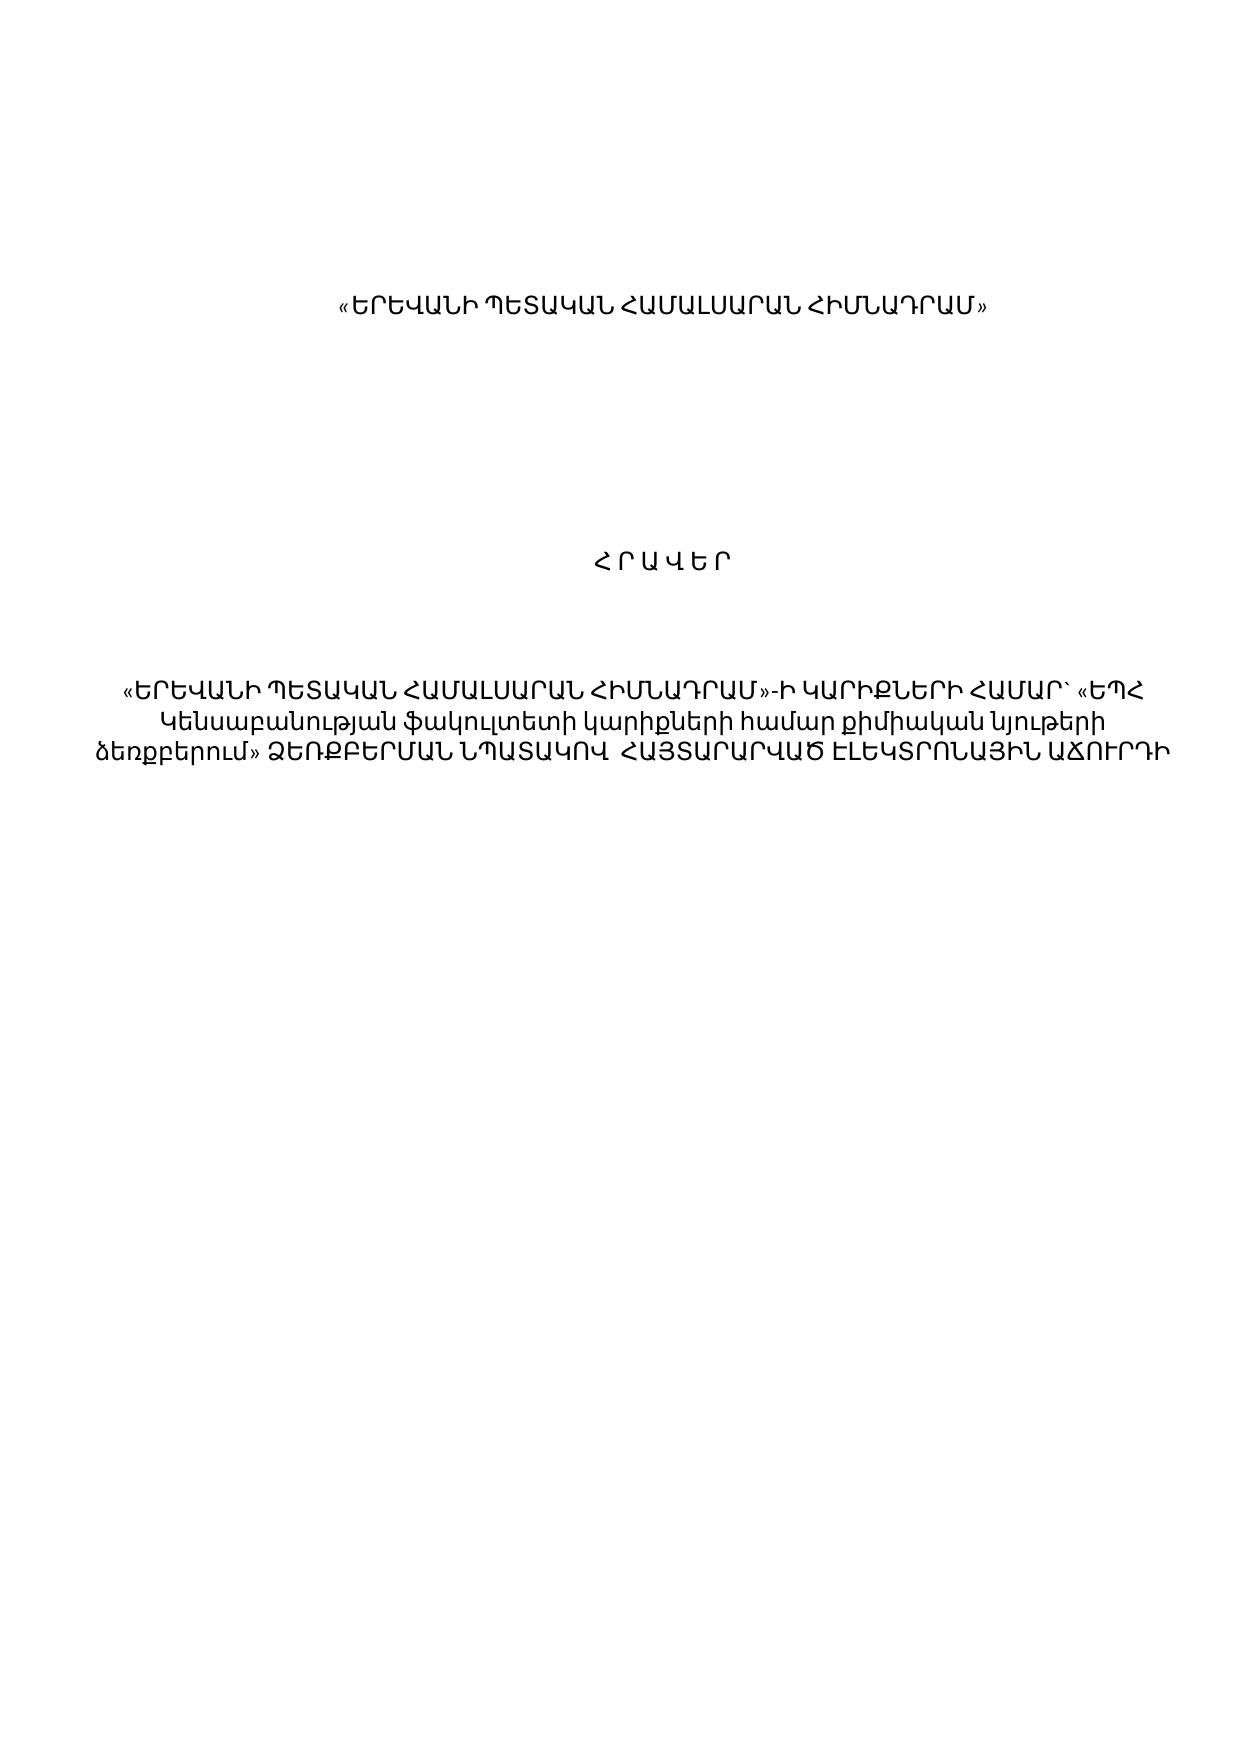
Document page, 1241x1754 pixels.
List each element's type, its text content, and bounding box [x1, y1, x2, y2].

text Հ Ր Ա Վ Ե Ր [94, 546, 1172, 577]
text « ԵՐԵՎԱՆԻ ՊԵՏԱԿԱՆ ՀԱՄԱԼՍԱՐԱՆ ՀԻՄՆԱԴՐԱՄ» [94, 290, 1172, 321]
text «ԵՐԵՎԱՆԻ ՊԵՏԱԿԱՆ ՀԱՄԱԼՍԱՐԱՆ ՀԻՄՆԱԴՐԱՄ»-Ի ԿԱՐԻՔՆԵՐԻ ՀԱՄԱՐ` «ԵՊՀ Կենսաբանության ֆակուլտետի կարիքների համար քիմիական նյութերի ձեռքբերում» ՁԵՌՔԲԵՐՄԱՆ ՆՊԱՏԱԿՈՎ ՀԱՅՏԱՐԱՐՎԱԾ ԷԼԵԿՏՐՈՆԱՅԻՆ ԱՃՈՒՐԴԻ [94, 676, 1172, 767]
